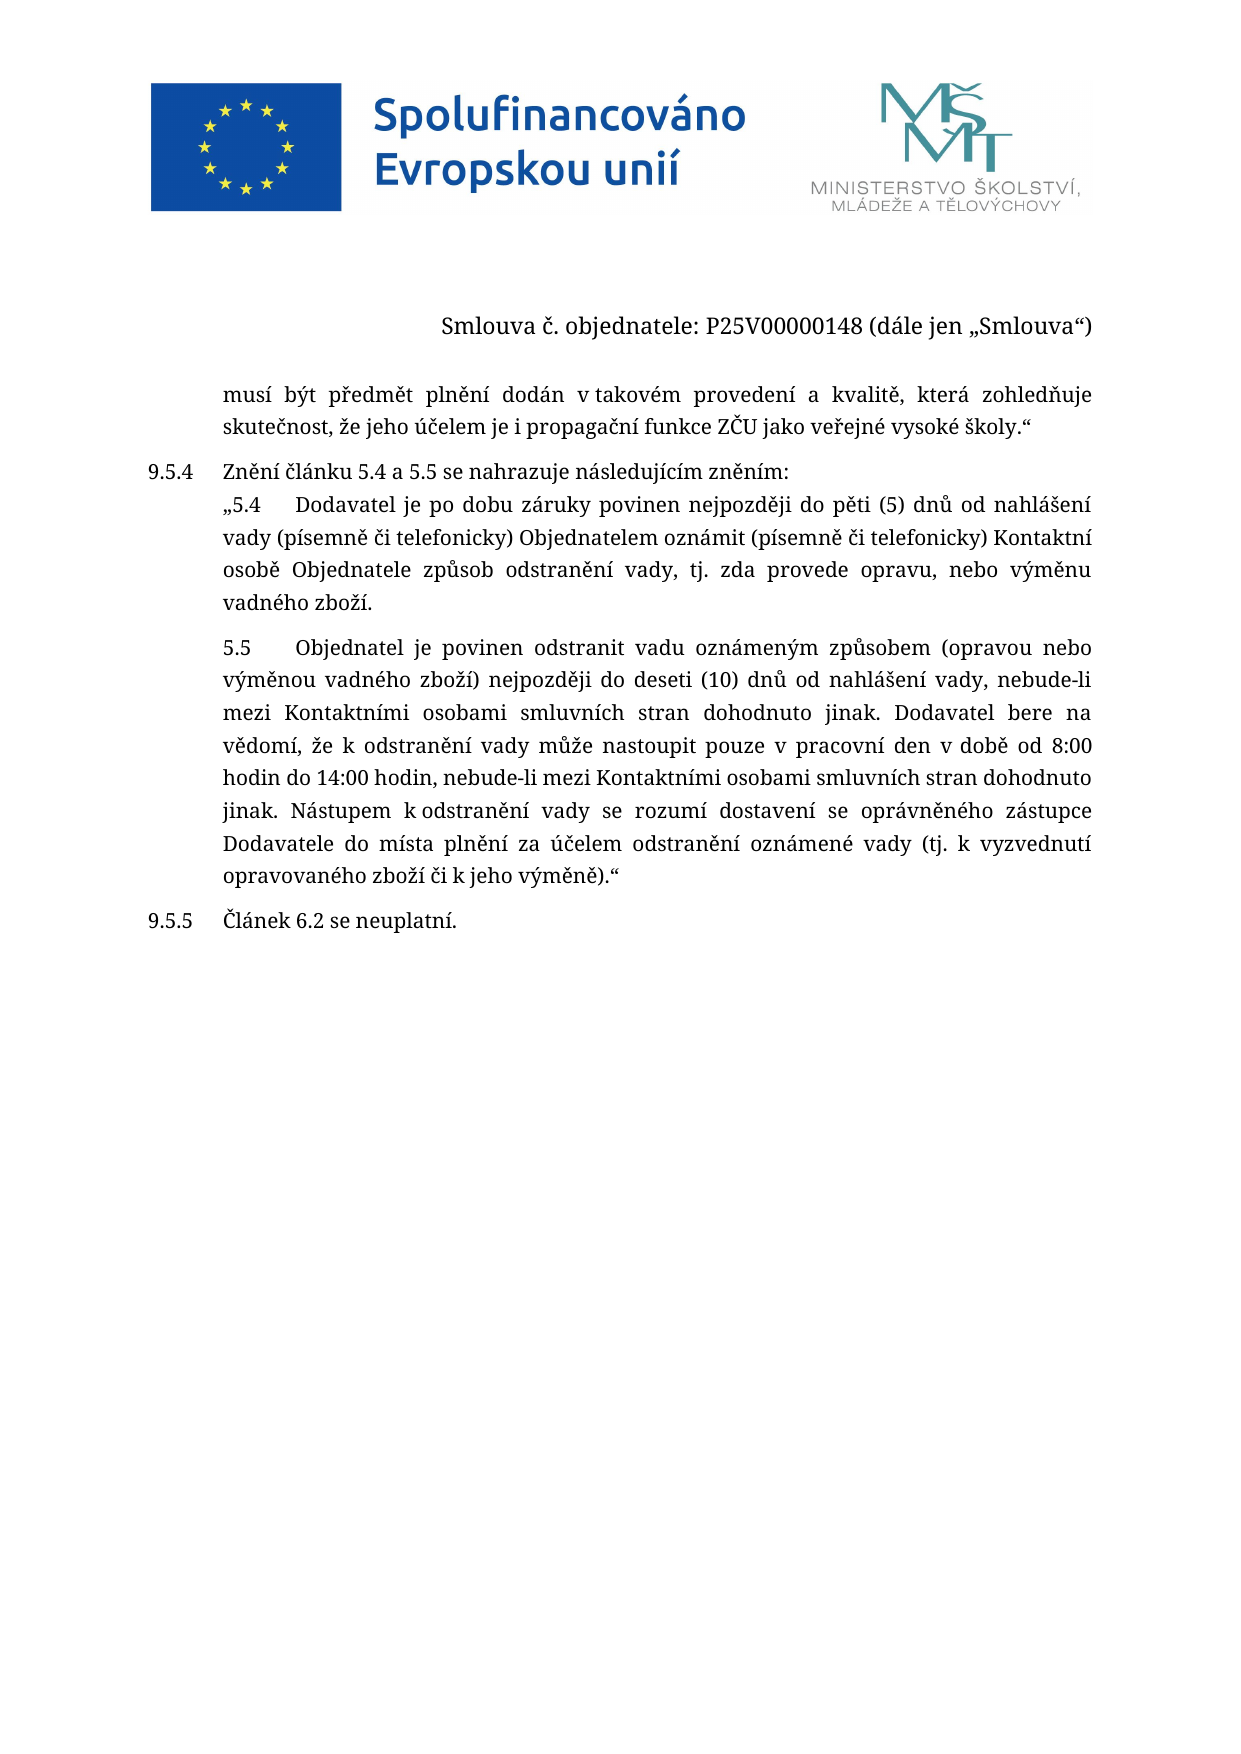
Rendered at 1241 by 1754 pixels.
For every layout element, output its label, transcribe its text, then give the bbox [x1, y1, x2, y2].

picture [147, 80, 1093, 215]
list Článek 6.2 se neuplatní. [148, 906, 1093, 935]
list „5.4 Dodavatel je po dobu záruky povinen nejpozději do pěti (5) dnů od nahlášení vady (písemně či telefonicky) Objednatelem oznámit (písemně či telefonicky) Kontaktní osobě Objednatele způsob odstranění vady, tj. zda provede opravu, nebo výměnu vadného zboží. [223, 490, 1093, 616]
list 5.5 Objednatel je povinen odstranit vadu oznámeným způsobem (opravou nebo výměnou vadného zboží) nejpozději do deseti (10) dnů od nahlášení vady, nebude-li mezi Kontaktními osobami smluvních stran dohodnuto jinak. Dodavatel bere na vědomí, že k odstranění vady může nastoupit pouze v pracovní den v době od 8:00 hodin do 14:00 hodin, nebude-li mezi Kontaktními osobami smluvních stran dohodnuto jinak. Nástupem k odstranění vady se rozumí dostavení se oprávněného zástupce Dodavatele do místa plnění za účelem odstranění oznámené vady (tj. k vyzvednutí opravovaného zboží či k jeho výměně).“ [223, 633, 1093, 890]
list Znění článku 5.4 a 5.5 se nahrazuje následujícím zněním: [148, 457, 1093, 486]
